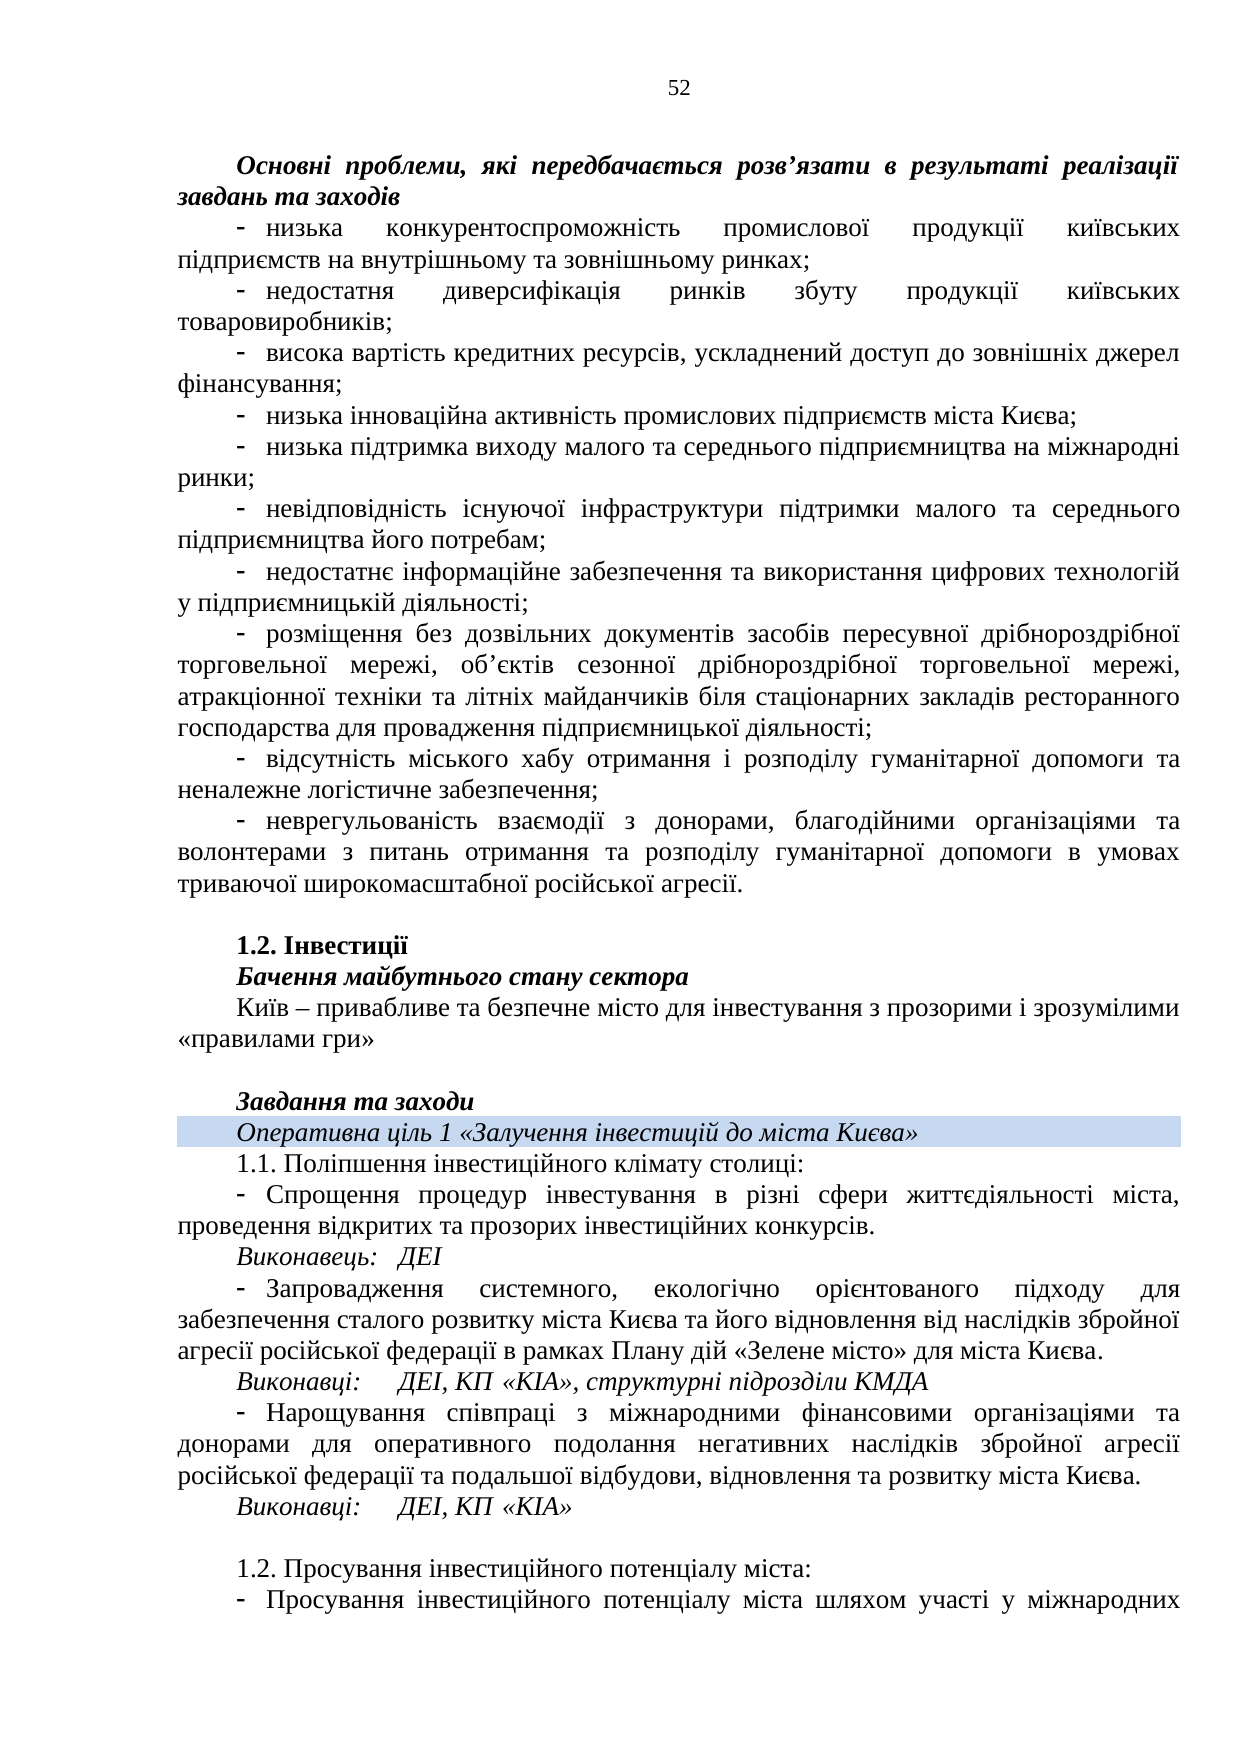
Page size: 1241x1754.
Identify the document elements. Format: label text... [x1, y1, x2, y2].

text Основні проблеми, які передбачається розв’язати в результаті реалізації завдань та заходів [177, 149, 1181, 212]
list низька підтримка виходу малого та середнього підприємництва на міжнародні ринки; [177, 430, 1181, 492]
text Оперативна ціль 1 «Залучення інвестицій до міста Києва» [177, 1116, 1181, 1147]
text Виконавці: ДЕІ, КП «КІА» [177, 1490, 1181, 1521]
text 1.1. Поліпшення інвестиційного клімату столиці: [177, 1147, 1181, 1178]
list Нарощування співпраці з міжнародними фінансовими організаціями та донорами для оперативного подолання негативних наслідків збройної агресії російської федерації та подальшої відбудови, відновлення та розвитку міста Києва. [177, 1396, 1181, 1490]
list недостатня диверсифікація ринків збуту продукції київських товаровиробників; [177, 274, 1181, 336]
text Бачення майбутнього стану сектора [177, 960, 1181, 991]
list недостатнє інформаційне забезпечення та використання цифрових технологій у підприємницькій діяльності; [177, 555, 1181, 617]
text 1.2. Інвестиції [177, 929, 1181, 960]
list неврегульованість взаємодії з донорами, благодійними організаціями та волонтерами з питань отримання та розподілу гуманітарної допомоги в умовах триваючої широкомасштабної російської агресії. [177, 804, 1181, 898]
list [177, 1583, 1181, 1614]
list висока вартість кредитних ресурсів, ускладнений доступ до зовнішніх джерел фінансування; [177, 336, 1181, 399]
list низька конкурентоспроможність промислової продукції київських підприємств на внутрішньому та зовнішньому ринках; [177, 212, 1181, 274]
list невідповідність існуючої інфраструктури підтримки малого та середнього підприємництва його потребам; [177, 492, 1181, 555]
list Спрощення процедур інвестування в різні сфери життєдіяльності міста, проведення відкритих та прозорих інвестиційних конкурсів. [177, 1178, 1181, 1241]
text Київ – привабливе та безпечне місто для інвестування з прозорими і зрозумілими «правилами гри» [177, 991, 1181, 1053]
list низька інноваційна активність промислових підприємств міста Києва; [177, 399, 1181, 430]
list відсутність міського хабу отримання і розподілу гуманітарної допомоги та неналежне логістичне забезпечення; [177, 742, 1181, 804]
list розміщення без дозвільних документів засобів пересувної дрібнороздрібної торговельної мережі, об’єктів сезонної дрібнороздрібної торговельної мережі, атракціонної техніки та літніх майданчиків біля стаціонарних закладів ресторанного господарства для провадження підприємницької діяльності; [177, 617, 1181, 742]
list Запровадження системного, екологічно орієнтованого підходу для забезпечення сталого розвитку міста Києва та його відновлення від наслідків збройної агресії російської федерації в рамках Плану дій «Зелене місто» для міста Києва. [177, 1272, 1181, 1365]
text Завдання та заходи [177, 1085, 1181, 1116]
text Виконавець: ДЕІ [177, 1241, 1181, 1272]
list 1.2. Просування інвестиційного потенціалу міста: [177, 1552, 1181, 1583]
text Виконавці: ДЕІ, КП «КІА», структурні підрозділи КМДА [177, 1365, 1181, 1396]
